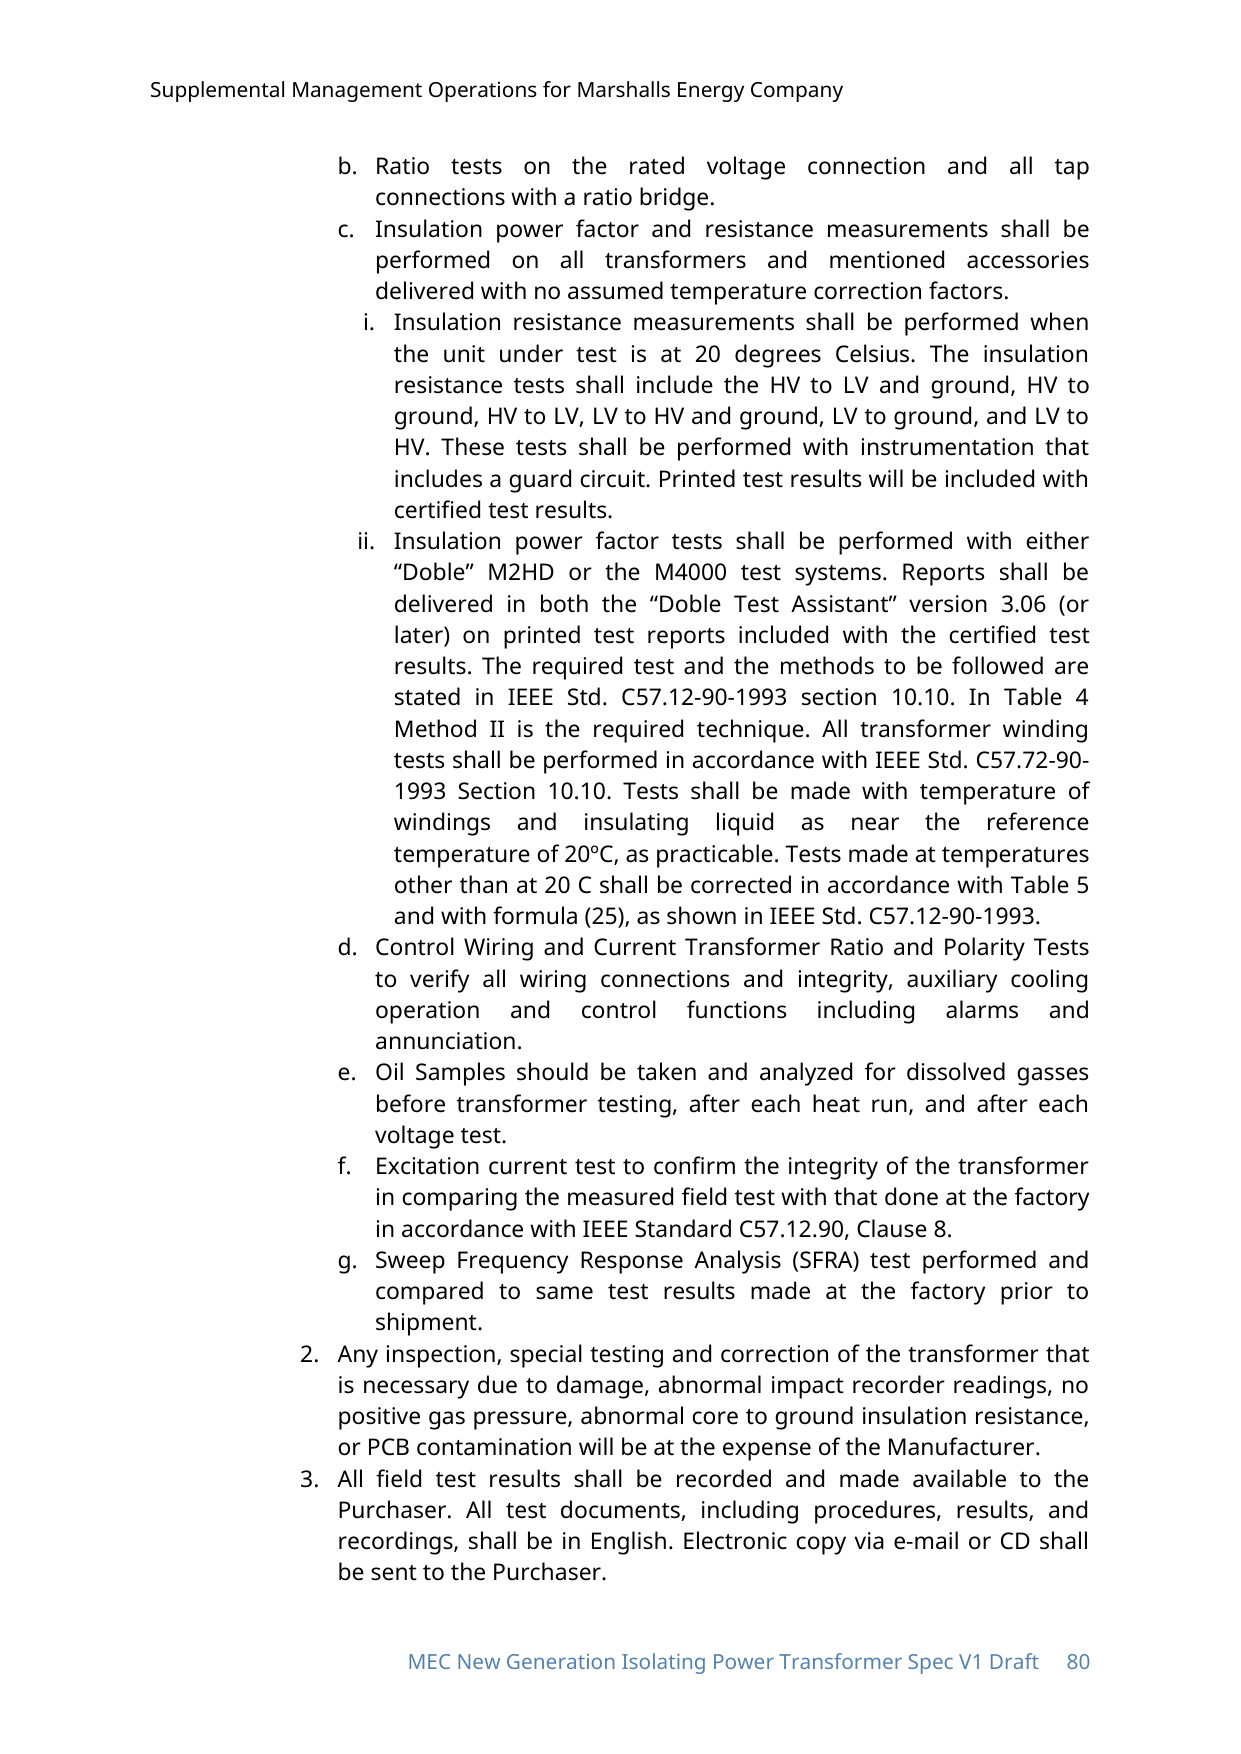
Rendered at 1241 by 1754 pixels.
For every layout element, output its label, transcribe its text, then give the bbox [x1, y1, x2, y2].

list Oil Samples should be taken and analyzed for dissolved gasses before transformer testing, after each heat run, and after each voltage test. [337, 1056, 1090, 1150]
list Excitation current test to confirm the integrity of the transformer in comparing the measured field test with that done at the factory in accordance with IEEE Standard C57.12.90, Clause 8. [337, 1150, 1090, 1244]
list Sweep Frequency Response Analysis (SFRA) test performed and compared to same test results made at the factory prior to shipment. [337, 1244, 1090, 1337]
list Any inspection, special testing and correction of the transformer that is necessary due to damage, abnormal impact recorder readings, no positive gas pressure, abnormal core to ground insulation resistance, or PCB contamination will be at the expense of the Manufacturer. [300, 1337, 1090, 1462]
list All field test results shall be recorded and made available to the Purchaser. All test documents, including procedures, results, and recordings, shall be in English. Electronic copy via e-mail or CD shall be sent to the Purchaser. [300, 1462, 1090, 1587]
list Insulation resistance measurements shall be performed when the unit under test is at 20 degrees Celsius. The insulation resistance tests shall include the HV to LV and ground, HV to ground, HV to LV, LV to HV and ground, LV to ground, and LV to HV. These tests shall be performed with instrumentation that includes a guard circuit. Printed test results will be included with certified test results. [375, 306, 1090, 525]
list Insulation power factor and resistance measurements shall be performed on all transformers and mentioned accessories delivered with no assumed temperature correction factors. [337, 212, 1090, 306]
list Control Wiring and Current Transformer Ratio and Polarity Tests to verify all wiring connections and integrity, auxiliary cooling operation and control functions including alarms and annunciation. [337, 931, 1090, 1056]
list Ratio tests on the rated voltage connection and all tap connections with a ratio bridge. [337, 150, 1090, 212]
list Insulation power factor tests shall be performed with either “Doble” M2HD or the M4000 test systems. Reports shall be delivered in both the “Doble Test Assistant” version 3.06 (or later) on printed test reports included with the certified test results. The required test and the methods to be followed are stated in IEEE Std. C57.12-90-1993 section 10.10. In Table 4 Method II is the required technique. All transformer winding tests shall be performed in accordance with IEEE Std. C57.72-90-1993 Section 10.10. Tests shall be made with temperature of windings and insulating liquid as near the reference temperature of 20ºC, as practicable. Tests made at temperatures other than at 20 C shall be corrected in accordance with Table 5 and with formula (25), as shown in IEEE Std. C57.12-90-1993. [375, 525, 1090, 931]
